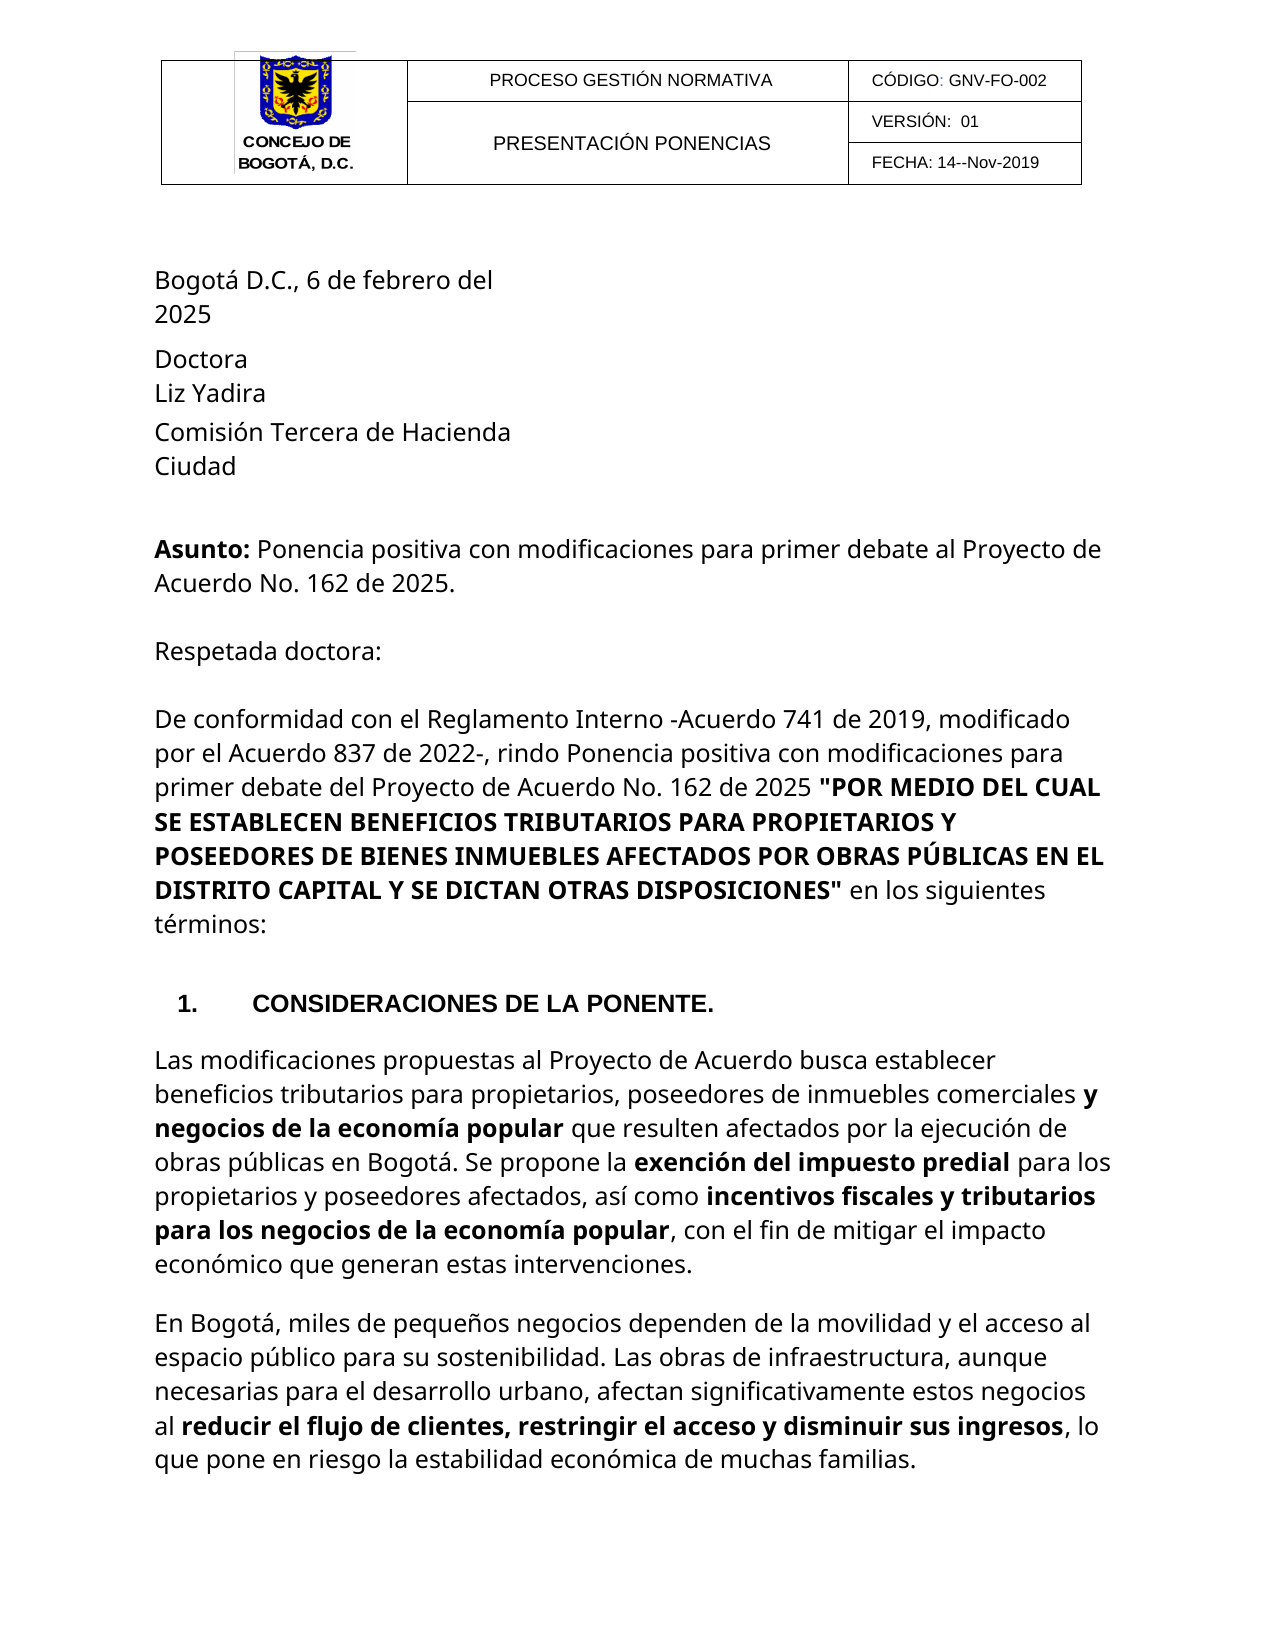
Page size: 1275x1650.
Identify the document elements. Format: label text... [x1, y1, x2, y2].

text Respetada doctora: [154, 634, 1112, 668]
text Las modificaciones propuestas al Proyecto de Acuerdo busca establecer beneficios tributarios para propietarios, poseedores de inmuebles comerciales y negocios de la economía popular que resulten afectados por la ejecución de obras públicas en Bogotá. Se propone la exención del impuesto predial para los propietarios y poseedores afectados, así como incentivos fiscales y tributarios para los negocios de la economía popular, con el fin de mitigar el impacto económico que generan estas intervenciones. [154, 1042, 1112, 1281]
text Bogotá D.C., 6 de febrero del 2025 [154, 263, 552, 331]
text De conformidad con el Reglamento Interno -Acuerdo 741 de 2019, modificado por el Acuerdo 837 de 2022-, rindo Ponencia positiva con modificaciones para primer debate del Proyecto de Acuerdo No. 162 de 2025 "POR MEDIO DEL CUAL SE ESTABLECEN BENEFICIOS TRIBUTARIOS PARA PROPIETARIOS Y POSEEDORES DE BIENES INMUEBLES AFECTADOS POR OBRAS PÚBLICAS EN EL DISTRITO CAPITAL Y SE DICTAN OTRAS DISPOSICIONES" en los siguientes términos: [154, 702, 1112, 940]
subtitle CONSIDERACIONES DE LA PONENTE. [177, 989, 1112, 1017]
picture [233, 61, 357, 174]
picture [233, 50, 357, 60]
text Ciudad [154, 448, 1112, 482]
text Doctora [154, 341, 552, 375]
text Comisión Tercera de Hacienda [154, 414, 702, 448]
text Liz Yadira [154, 376, 1112, 409]
text Asunto: Ponencia positiva con modificaciones para primer debate al Proyecto de Acuerdo No. 162 de 2025. [154, 532, 1112, 600]
text En Bogotá, miles de pequeños negocios dependen de la movilidad y el acceso al espacio público para su sostenibilidad. Las obras de infraestructura, aunque necesarias para el desarrollo urbano, afectan significativamente estos negocios al reducir el flujo de clientes, restringir el acceso y disminuir sus ingresos, lo que pone en riesgo la estabilidad económica de muchas familias. [154, 1306, 1112, 1476]
